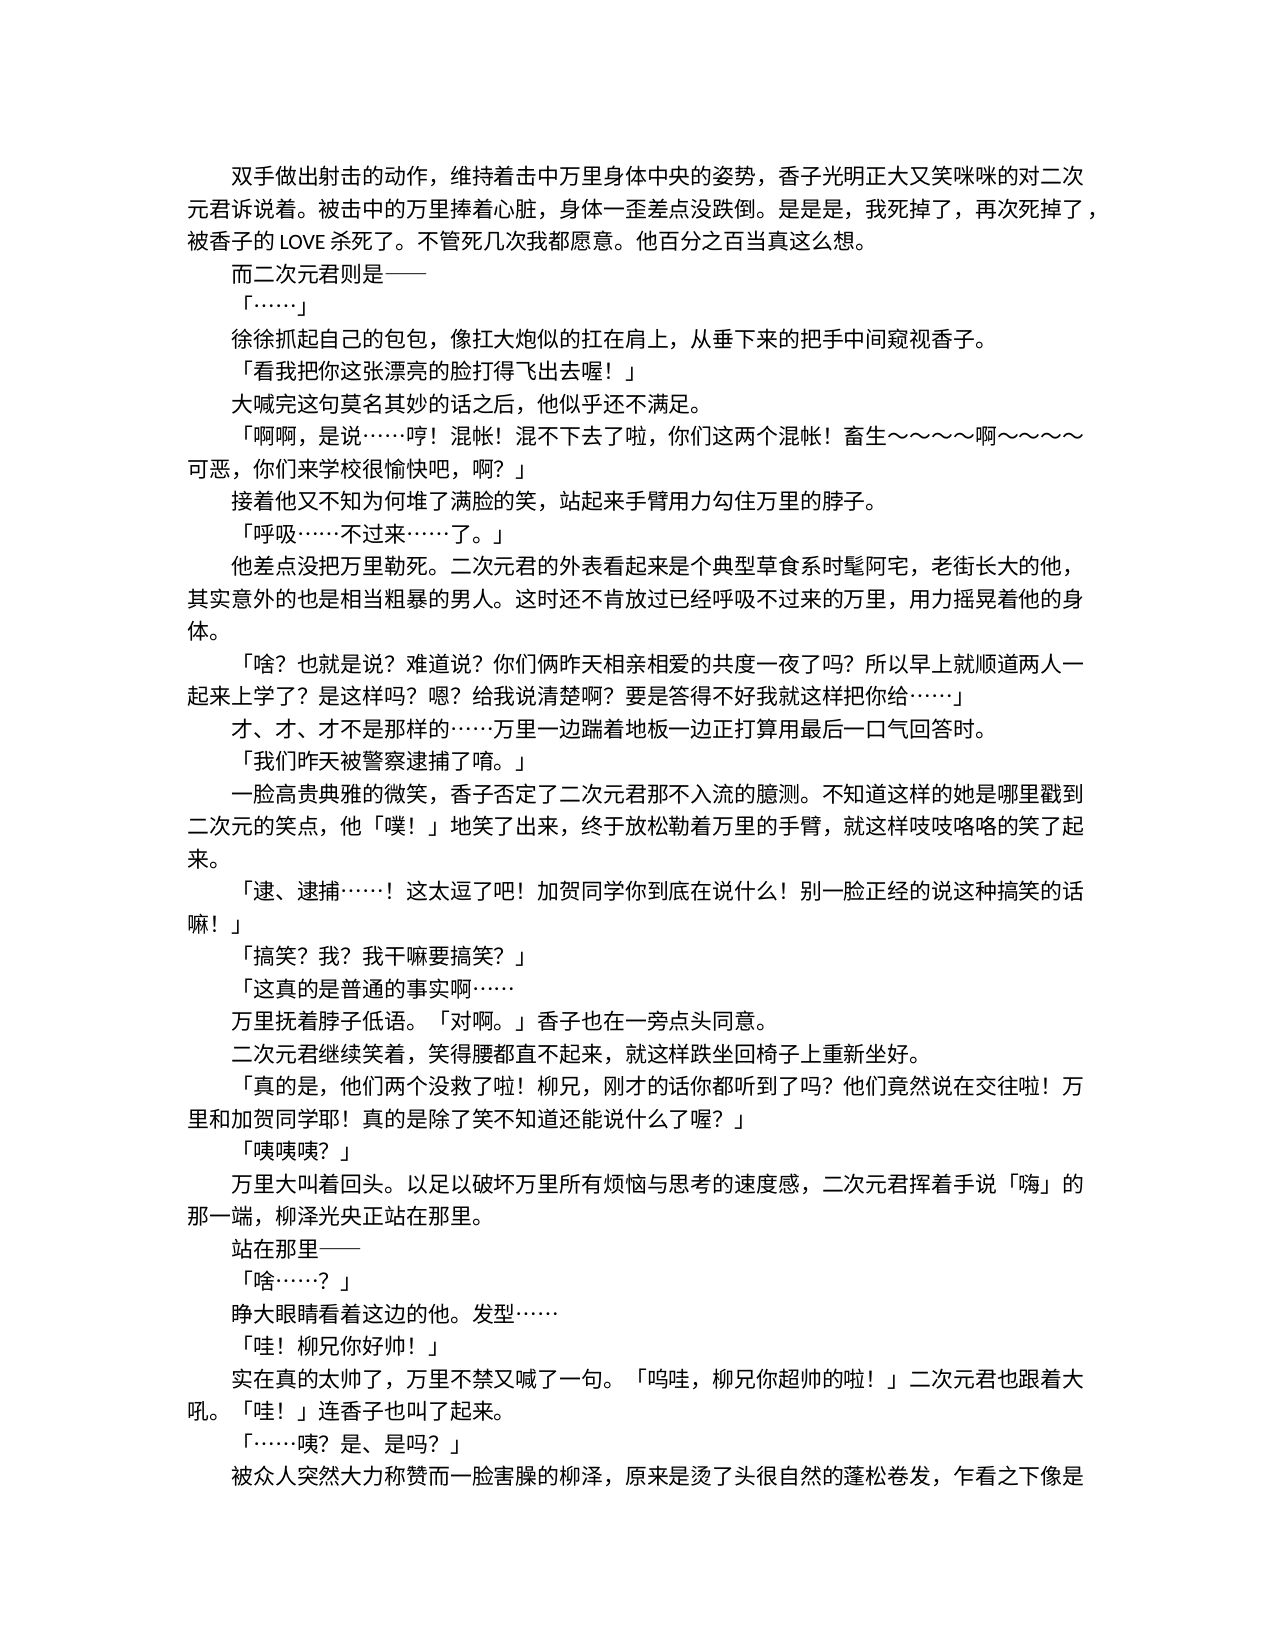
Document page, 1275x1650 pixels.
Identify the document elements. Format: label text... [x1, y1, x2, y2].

text 「搞笑？我？我干嘛要搞笑？」 [187, 939, 1087, 971]
text 「咦咦咦？」 [187, 1134, 1087, 1166]
text 「啥……？」 [187, 1264, 1087, 1296]
text 他差点没把万里勒死。二次元君的外表看起来是个典型草食系时髦阿宅，老街长大的他，其实意外的也是相当粗暴的男人。这时还不肯放过已经呼吸不过来的万里，用力摇晃着他的身体。 [187, 549, 1087, 646]
text 双手做出射击的动作，维持着击中万里身体中央的姿势，香子光明正大又笑咪咪的对二次元君诉说着。被击中的万里捧着心脏，身体一歪差点没跌倒。是是是，我死掉了，再次死掉了，被香子的LOVE杀死了。不管死几次我都愿意。他百分之百当真这么想。 [187, 159, 1087, 256]
text 「逮、逮捕……！这太逗了吧！加贺同学你到底在说什么！别一脸正经的说这种搞笑的话嘛！」 [187, 874, 1087, 939]
text 接着他又不知为何堆了满脸的笑，站起来手臂用力勾住万里的脖子。 [187, 484, 1087, 516]
text 大喊完这句莫名其妙的话之后，他似乎还不满足。 [187, 386, 1087, 419]
text 「真的是，他们两个没救了啦！柳兄，刚才的话你都听到了吗？他们竟然说在交往啦！万里和加贺同学耶！真的是除了笑不知道还能说什么了喔？」 [187, 1069, 1087, 1134]
text 「啊啊，是说……哼！混帐！混不下去了啦，你们这两个混帐！畜生～～～～啊～～～～可恶，你们来学校很愉快吧，啊？」 [187, 419, 1087, 484]
text 万里大叫着回头。以足以破坏万里所有烦恼与思考的速度感，二次元君挥着手说「嗨」的那一端，柳泽光央正站在那里。 [187, 1166, 1087, 1231]
text 「我们昨天被警察逮捕了唷。」 [187, 744, 1087, 776]
text 站在那里—— [187, 1231, 1087, 1264]
text 「啥？也就是说？难道说？你们俩昨天相亲相爱的共度一夜了吗？所以早上就顺道两人一起来上学了？是这样吗？嗯？给我说清楚啊？要是答得不好我就这样把你给……」 [187, 646, 1087, 711]
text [187, 1459, 1087, 1491]
text 才、才、才不是那样的……万里一边踹着地板一边正打算用最后一口气回答时。 [187, 711, 1087, 744]
text 万里抚着脖子低语。「对啊。」香子也在一旁点头同意。 [187, 1004, 1087, 1036]
text 二次元君继续笑着，笑得腰都直不起来，就这样跌坐回椅子上重新坐好。 [187, 1036, 1087, 1069]
text 「呼吸……不过来……了。」 [187, 516, 1087, 549]
text 一脸高贵典雅的微笑，香子否定了二次元君那不入流的臆测。不知道这样的她是哪里戳到二次元的笑点，他「噗！」地笑了出来，终于放松勒着万里的手臂，就这样吱吱咯咯的笑了起来。 [187, 776, 1087, 874]
text 「看我把你这张漂亮的脸打得飞出去喔！」 [187, 354, 1087, 386]
text 「哇！柳兄你好帅！」 [187, 1329, 1087, 1361]
text 「……」 [187, 289, 1087, 321]
text 「……咦？是、是吗？」 [187, 1426, 1087, 1459]
text 「这真的是普通的事实啊…… [187, 971, 1087, 1004]
text 实在真的太帅了，万里不禁又喊了一句。「呜哇，柳兄你超帅的啦！」二次元君也跟着大吼。「哇！」连香子也叫了起来。 [187, 1361, 1087, 1426]
text 而二次元君则是—— [187, 256, 1087, 289]
text 徐徐抓起自己的包包，像扛大炮似的扛在肩上，从垂下来的把手中间窥视香子。 [187, 321, 1087, 354]
text 睁大眼睛看着这边的他。发型…… [187, 1296, 1087, 1329]
